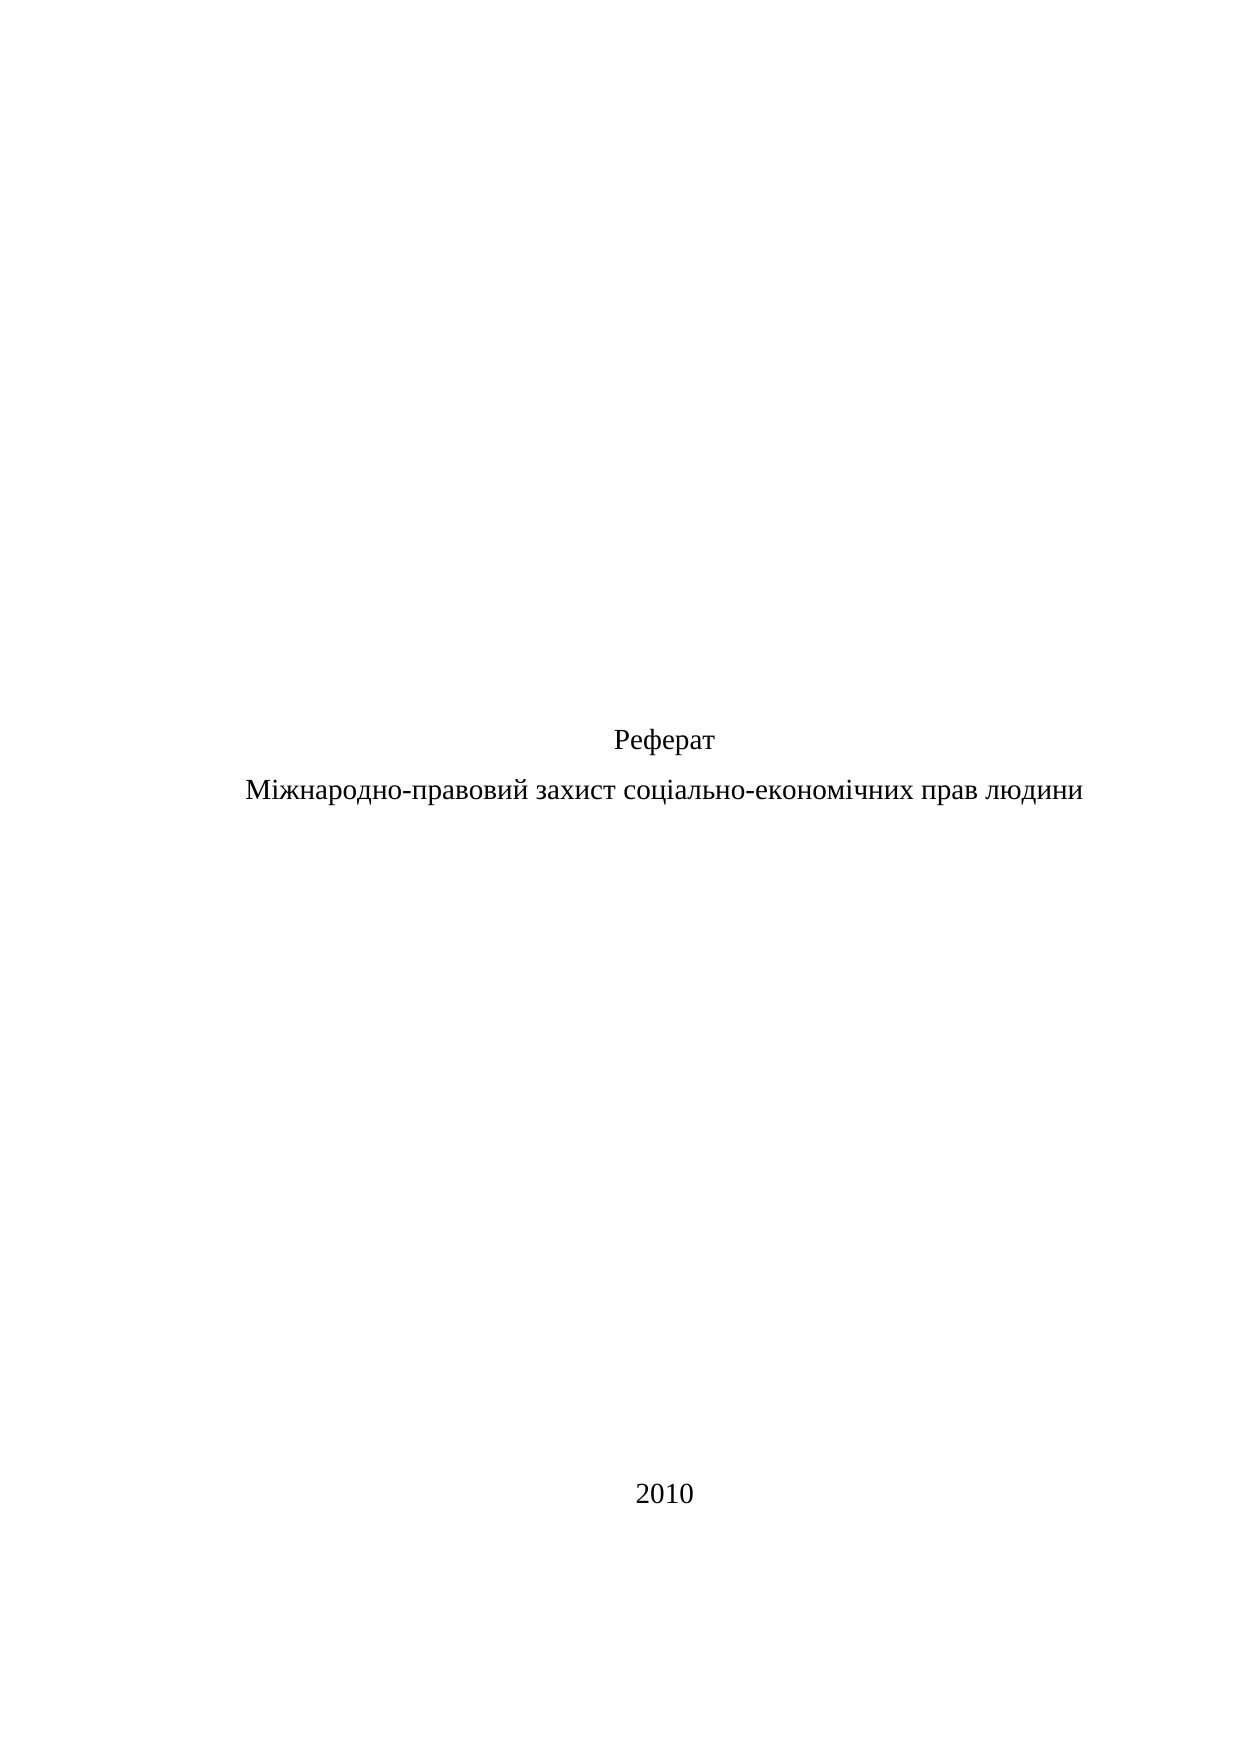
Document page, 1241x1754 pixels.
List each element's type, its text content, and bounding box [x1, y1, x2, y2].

text 2010 [177, 1477, 1152, 1510]
text Реферат [177, 722, 1152, 755]
text Міжнародно-правовий захист соціально-економічних прав людини [177, 772, 1152, 806]
